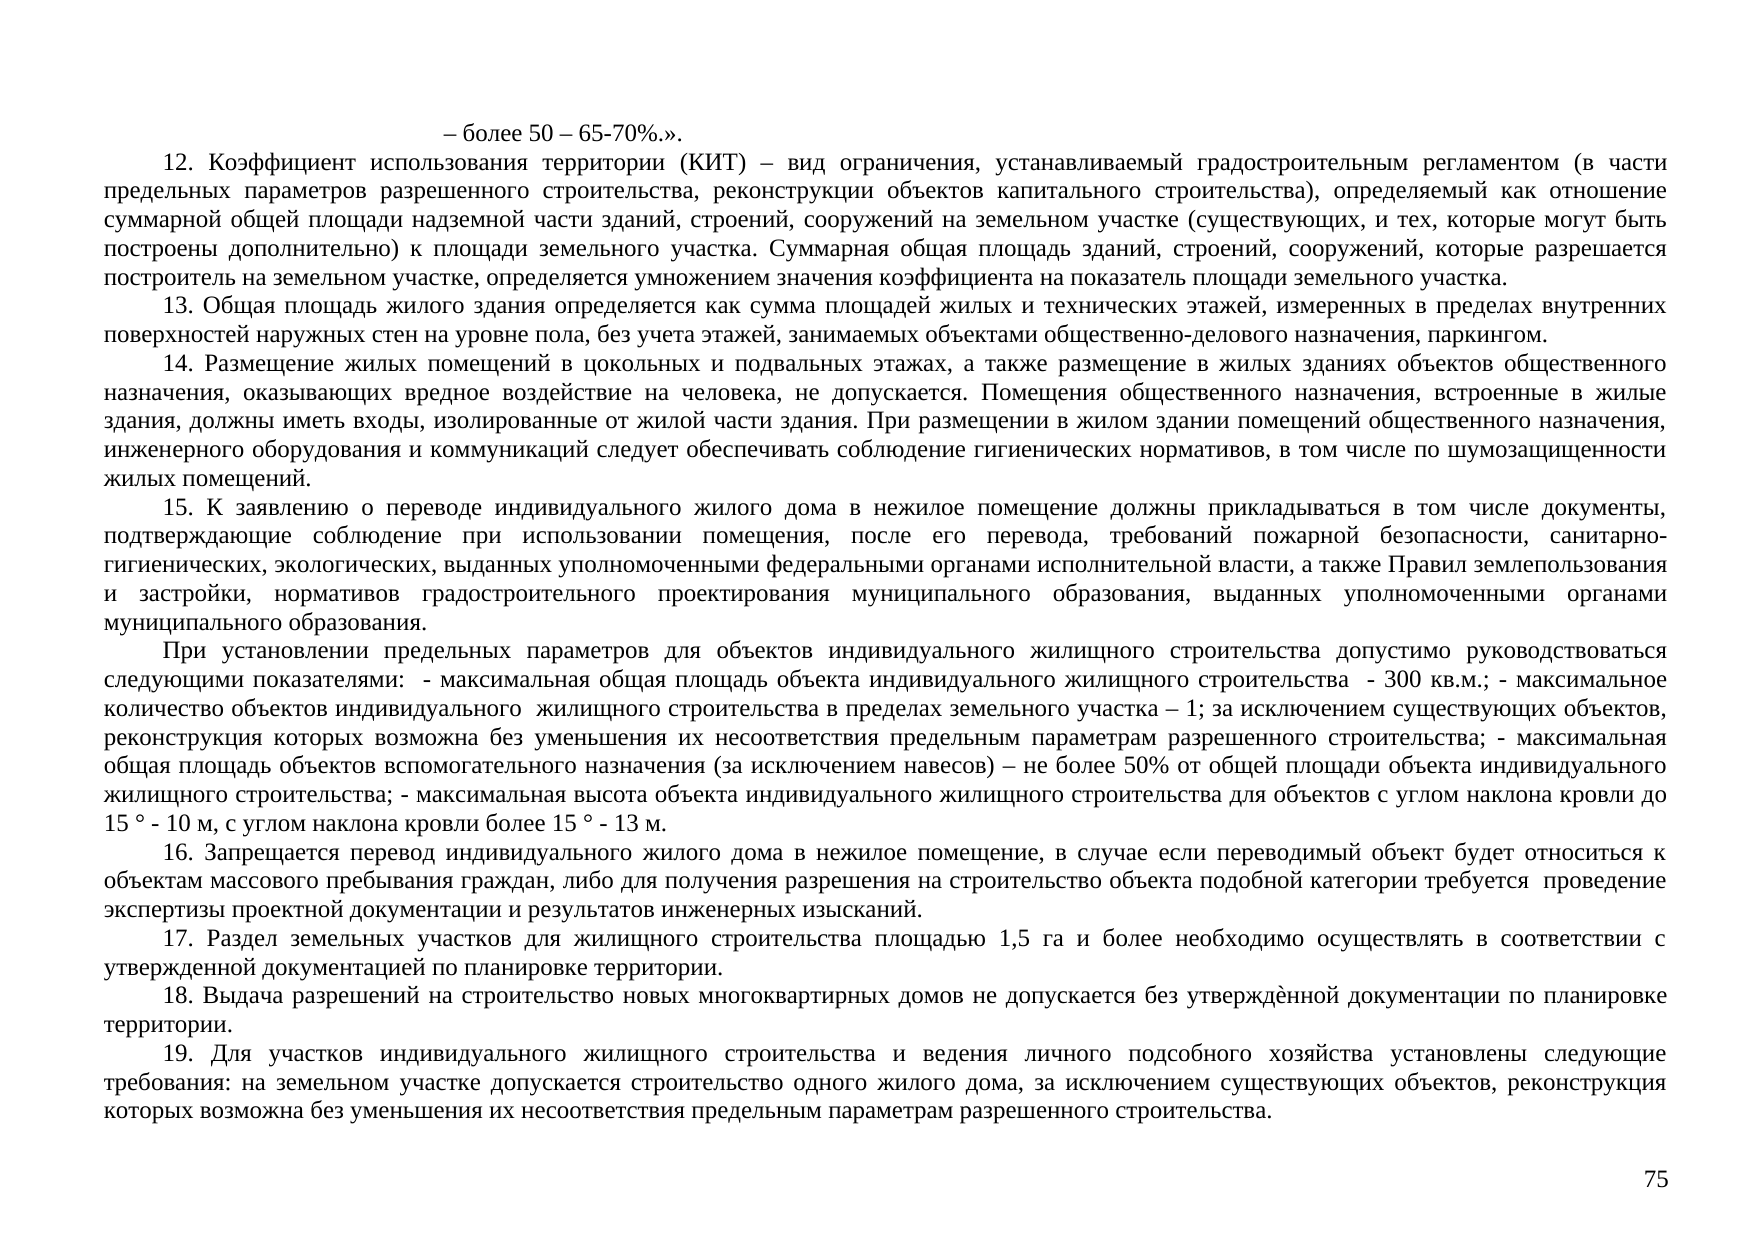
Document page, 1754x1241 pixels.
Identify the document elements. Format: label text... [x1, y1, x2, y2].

text 13. Общая площадь жилого здания определяется как сумма площадей жилых и технических этажей, измеренных в пределах внутренних поверхностей наружных стен на уровне пола, без учета этажей, занимаемых объектами общественно-делового назначения, паркингом. [103, 291, 1669, 348]
text – более 50 – 65-70%.». [103, 118, 1669, 147]
text 15. К заявлению о переводе индивидуального жилого дома в нежилое помещение должны прикладываться в том числе документы, подтверждающие соблюдение при использовании помещения, после его перевода, требований пожарной безопасности, санитарно-гигиенических, экологических, выданных уполномоченными федеральными органами исполнительной власти, а также Правил землепользования и застройки, нормативов градостроительного проектирования муниципального образования, выданных уполномоченными органами муниципального образования. [103, 492, 1669, 636]
text 18. Выдача разрешений на строительство новых многоквартирных домов не допускается без утверждѐнной документации по планировке территории. [103, 981, 1669, 1038]
text 19. Для участков индивидуального жилищного строительства и ведения личного подсобного хозяйства установлены следующие требования: на земельном участке допускается строительство одного жилого дома, за исключением существующих объектов, реконструкция которых возможна без уменьшения их несоответствия предельным параметрам разрешенного строительства. [103, 1038, 1669, 1124]
text 16. Запрещается перевод индивидуального жилого дома в нежилое помещение, в случае если переводимый объект будет относиться к объектам массового пребывания граждан, либо для получения разрешения на строительство объекта подобной категории требуется проведение экспертизы проектной документации и результатов инженерных изысканий. [103, 837, 1669, 923]
text При установлении предельных параметров для объектов индивидуального жилищного строительства допустимо руководствоваться следующими показателями: - максимальная общая площадь объекта индивидуального жилищного строительства - 300 кв.м.; - максимальное количество объектов индивидуального жилищного строительства в пределах земельного участка – 1; за исключением существующих объектов, реконструкция которых возможна без уменьшения их несоответствия предельным параметрам разрешенного строительства; - максимальная общая площадь объектов вспомогательного назначения (за исключением навесов) – не более 50% от общей площади объекта индивидуального жилищного строительства; - максимальная высота объекта индивидуального жилищного строительства для объектов с углом наклона кровли до 15 ° - 10 м, с углом наклона кровли более 15 ° - 13 м. [103, 636, 1669, 837]
text 17. Раздел земельных участков для жилищного строительства площадью 1,5 га и более необходимо осуществлять в соответствии с утвержденной документацией по планировке территории. [103, 923, 1669, 981]
text 12. Коэффициент использования территории (КИТ) – вид ограничения, устанавливаемый градостроительным регламентом (в части предельных параметров разрешенного строительства, реконструкции объектов капитального строительства), определяемый как отношение суммарной общей площади надземной части зданий, строений, сооружений на земельном участке (существующих, и тех, которые могут быть построены дополнительно) к площади земельного участка. Суммарная общая площадь зданий, строений, сооружений, которые разрешается построитель на земельном участке, определяется умножением значения коэффициента на показатель площади земельного участка. [103, 147, 1669, 291]
text 14. Размещение жилых помещений в цокольных и подвальных этажах, а также размещение в жилых зданиях объектов общественного назначения, оказывающих вредное воздействие на человека, не допускается. Помещения общественного назначения, встроенные в жилые здания, должны иметь входы, изолированные от жилой части здания. При размещении в жилом здании помещений общественного назначения, инженерного оборудования и коммуникаций следует обеспечивать соблюдение гигиенических нормативов, в том числе по шумозащищенности жилых помещений. [103, 348, 1669, 492]
